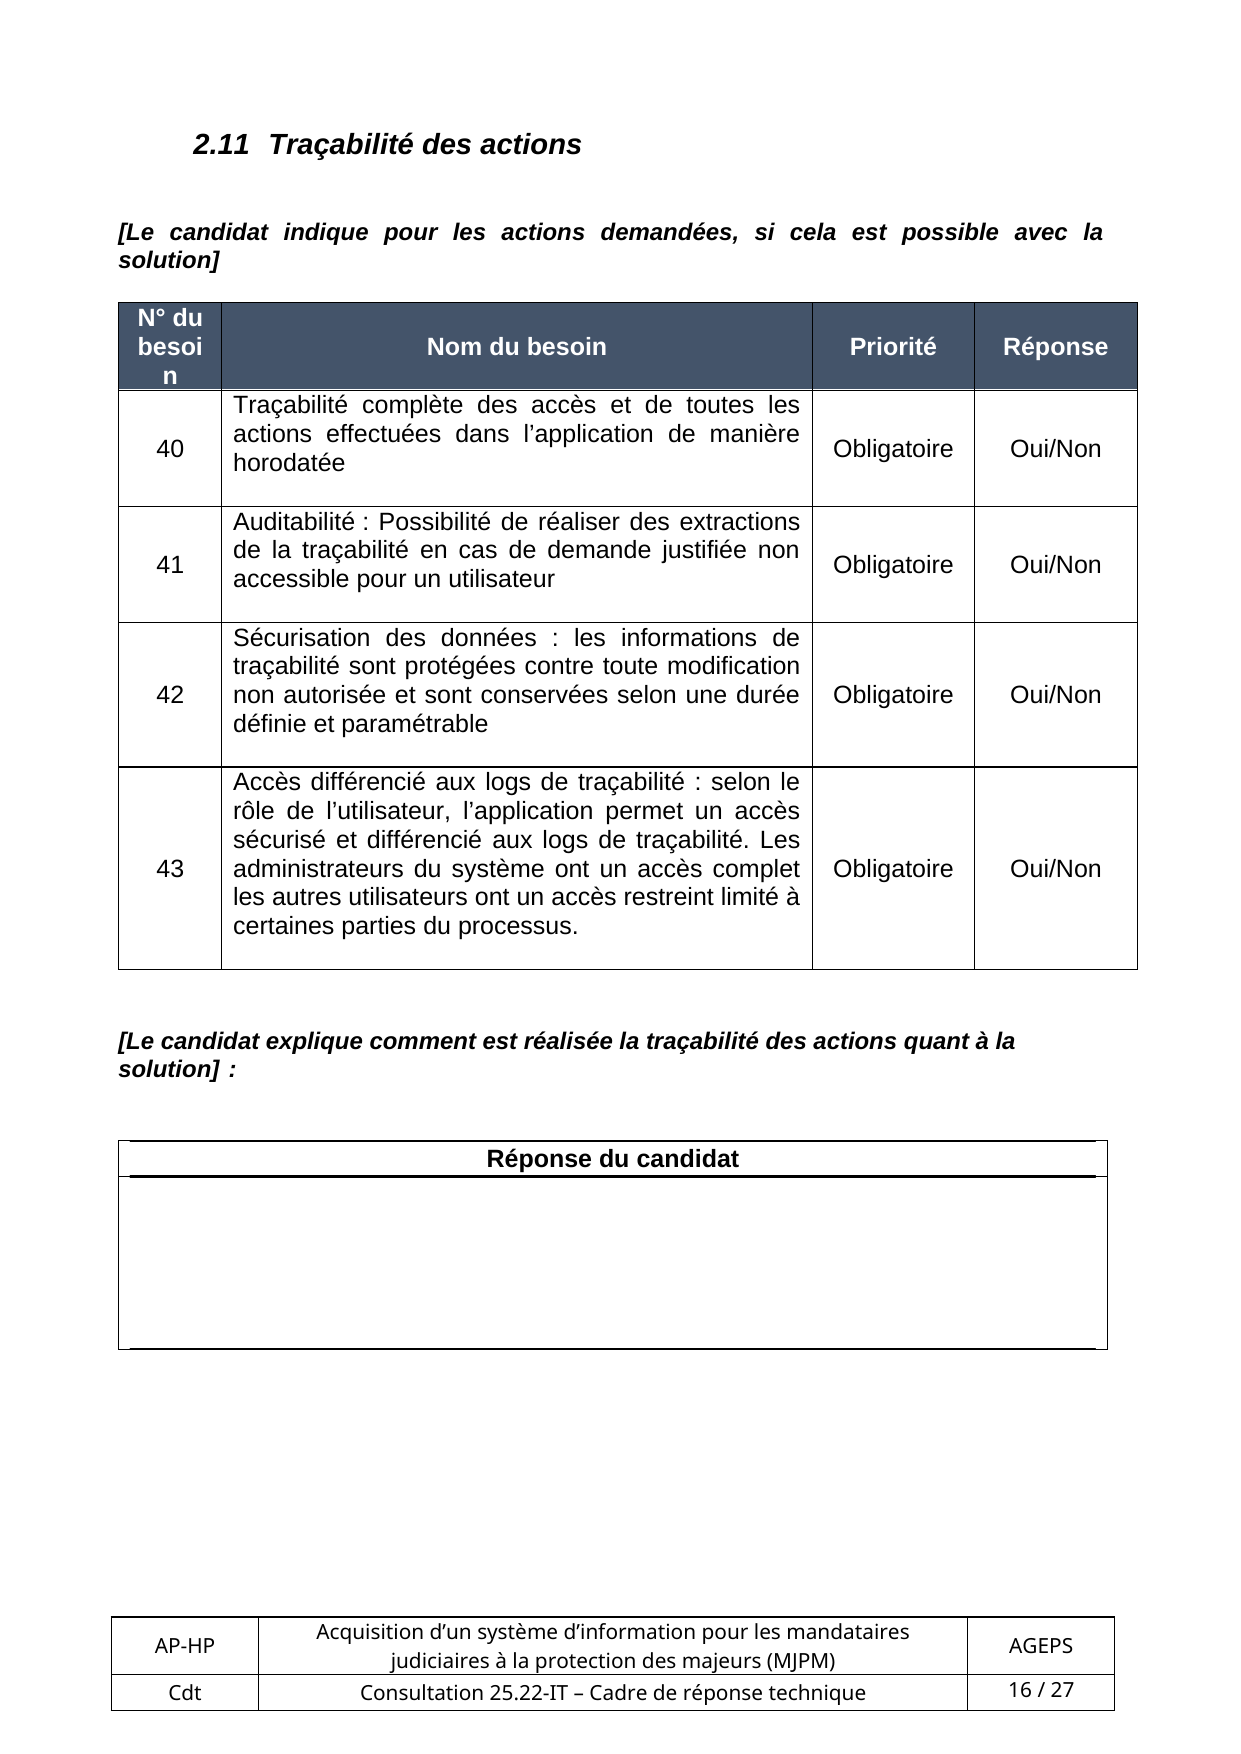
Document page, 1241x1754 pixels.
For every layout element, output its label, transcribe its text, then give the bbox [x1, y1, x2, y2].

table_cell Auditabilité : Possibilité de réaliser des extractions de la traçabilité en cas de demande justifiée non accessible pour un utilisateur [222, 507, 812, 622]
table_cell Oui/Non [975, 768, 1137, 969]
table_cell Obligatoire [813, 391, 974, 506]
table_cell 42 [119, 623, 221, 766]
table_cell Traçabilité complète des accès et de toutes les actions effectuées dans l’application de manière horodatée [222, 391, 812, 506]
table_cell Obligatoire [813, 623, 974, 766]
table_cell Oui/Non [975, 391, 1137, 506]
table_cell 41 [119, 507, 221, 622]
table_cell [119, 1177, 1107, 1349]
text [Le candidat explique comment est réalisée la traçabilité des actions quant à la solution] : [118, 1027, 1107, 1082]
table_cell 43 [119, 768, 221, 969]
table_cell Obligatoire [813, 507, 974, 622]
table_cell 40 [119, 391, 221, 506]
table_cell Oui/Non [975, 623, 1137, 766]
table_header Réponse [975, 303, 1137, 389]
table_header Priorité [813, 303, 974, 389]
table_cell Accès différencié aux logs de traçabilité : selon le rôle de l’utilisateur, l’application permet un accès sécurisé et différencié aux logs de traçabilité. Les administrateurs du système ont un accès complet les autres utilisateurs ont un accès restreint limité à certaines parties du processus. [222, 768, 812, 969]
table_cell Oui/Non [975, 507, 1137, 622]
table_cell Obligatoire [813, 768, 974, 969]
table_header Réponse du candidat [119, 1141, 1107, 1176]
table_header Nom du besoin [222, 303, 812, 389]
table_header N° du besoin [119, 303, 221, 389]
table_cell Sécurisation des données : les informations de traçabilité sont protégées contre toute modification non autorisée et sont conservées selon une durée définie et paramétrable [222, 623, 812, 766]
text [Le candidat indique pour les actions demandées, si cela est possible avec la solution] [118, 218, 1107, 273]
subtitle Traçabilité des actions [193, 127, 1107, 161]
